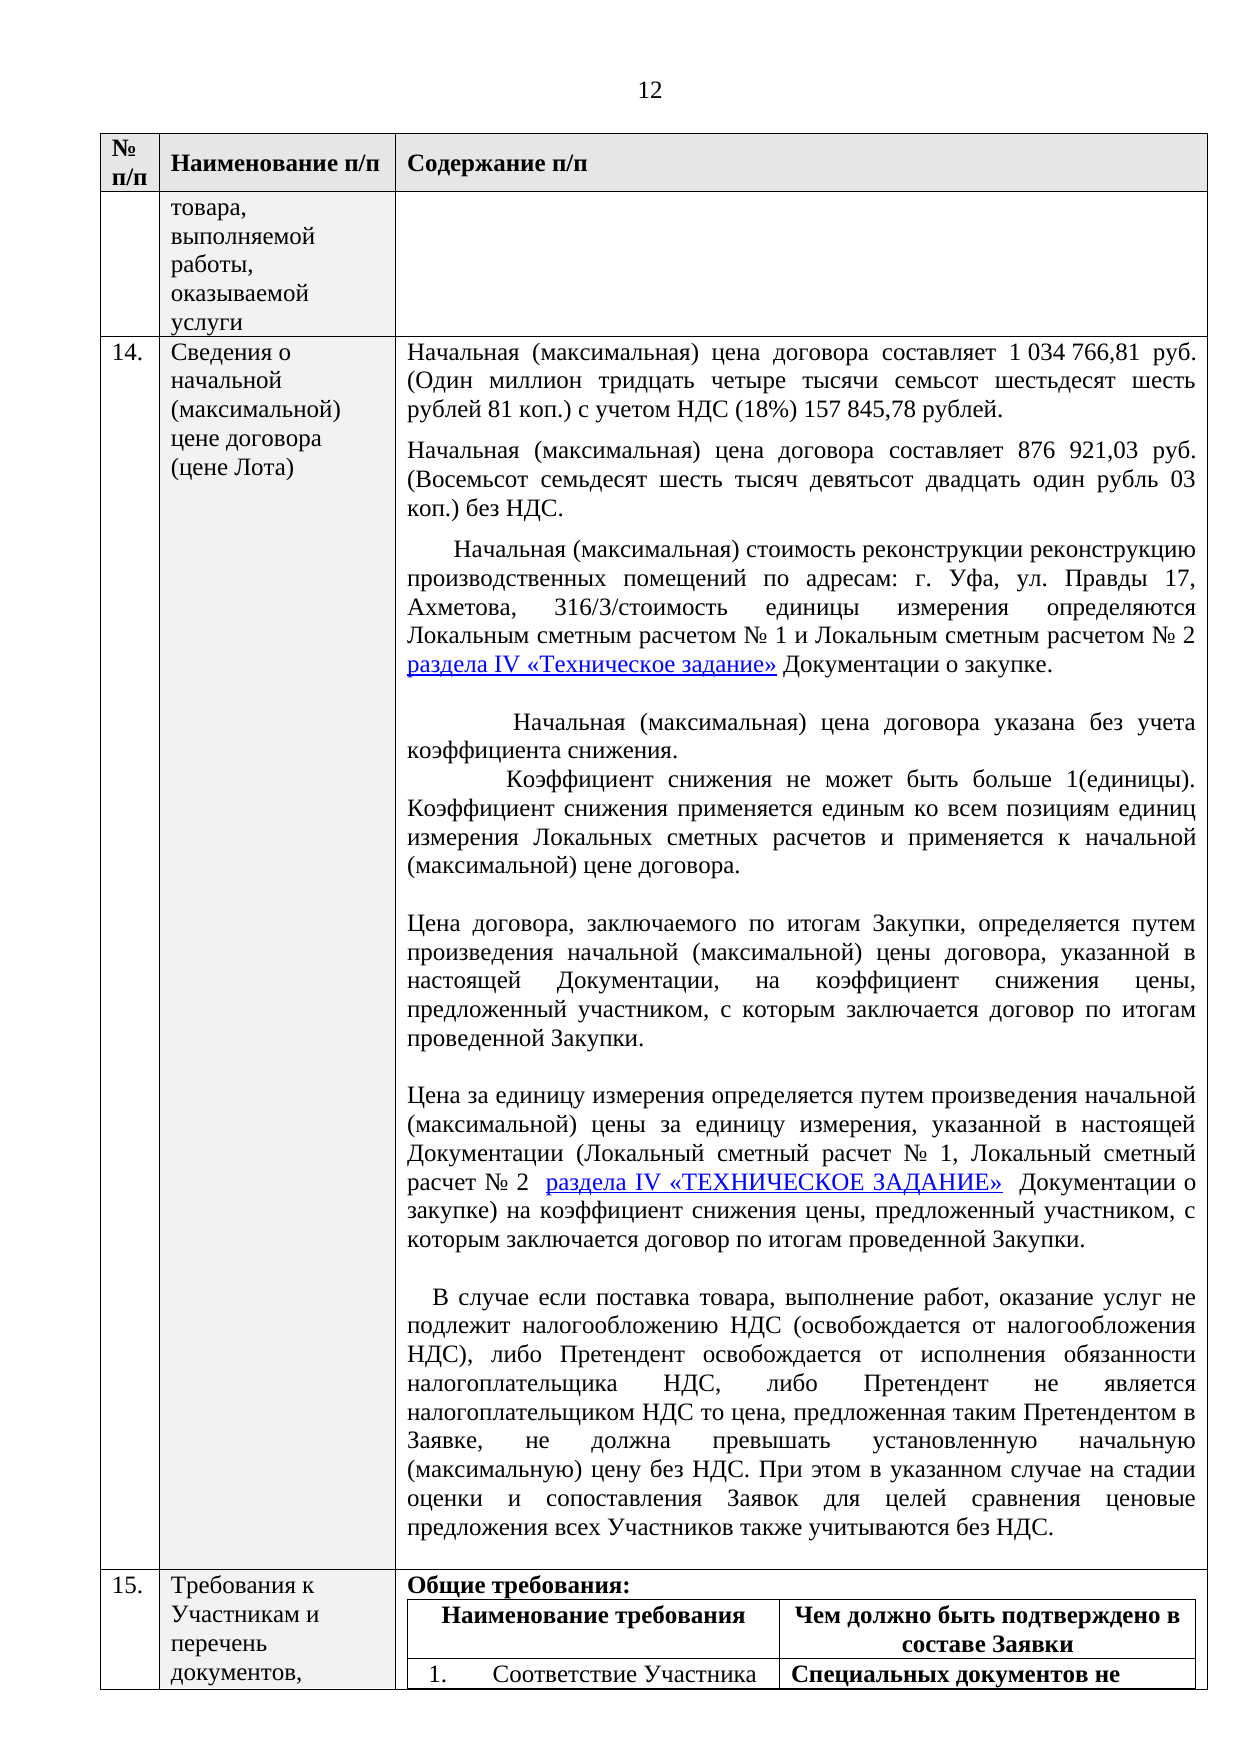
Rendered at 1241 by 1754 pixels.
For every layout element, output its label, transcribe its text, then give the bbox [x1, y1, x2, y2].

table_cell [101, 337, 159, 1569]
table_cell Начальная (максимальная) цена договора составляет 1 034 766,81 руб. (Один миллион тридцать четыре тысячи семьсот шестьдесят шесть рублей 81 коп.) с учетом НДС (18%) 157 845,78 рублей. Начальная (максимальная) цена договора составляет 876 921,03 руб. (Восемьсот семьдесят шесть тысяч девятьсот двадцать один рубль 03 коп.) без НДС. Начальная (максимальная) стоимость реконструкции реконструкцию производственных помещений по адресам: г. Уфа, ул. Правды 17, Ахметова, 316/3/стоимость единицы измерения определяются Локальным сметным расчетом № 1 и Локальным сметным расчетом № 2 раздела IV «Техническое задание» Документации о закупке. Начальная (максимальная) цена договора указана без учета коэффициента снижения. Коэффициент снижения не может быть больше 1(единицы). Коэффициент снижения применяется единым ко всем позициям единиц измерения Локальных сметных расчетов и применяется к начальной (максимальной) цене договора. Цена договора, заключаемого по итогам Закупки, определяется путем произведения начальной (максимальной) цены договора, указанной в настоящей Документации, на коэффициент снижения цены, предложенный участником, с которым заключается договор по итогам проведенной Закупки. Цена за единицу измерения определяется путем произведения начальной (максимальной) цены за единицу измерения, указанной в настоящей Документации (Локальный сметный расчет № 1, Локальный сметный расчет № 2 раздела IV «ТЕХНИЧЕСКОЕ ЗАДАНИЕ» Документации о закупке) на коэффициент снижения цены, предложенный участником, с которым заключается договор по итогам проведенной Закупки. В случае если поставка товара, выполнение работ, оказание услуг не подлежит налогообложению НДС (освобождается от налогообложения НДС), либо Претендент освобождается от исполнения обязанности налогоплательщика НДС, либо Претендент не является налогоплательщиком НДС то цена, предложенная таким Претендентом в Заявке, не должна превышать установленную начальную (максимальную) цену без НДС. При этом в указанном случае на стадии оценки и сопоставления Заявок для целей сравнения ценовые предложения всех Участников также учитываются без НДС. [396, 337, 1207, 1569]
table_cell [101, 1570, 159, 1688]
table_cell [160, 192, 395, 336]
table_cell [396, 192, 1207, 336]
table_header № п/п [101, 134, 159, 191]
table_cell Сведения о начальной (максимальной) цене договора (цене Лота) [160, 337, 395, 1569]
table_header Содержание п/п [396, 134, 1207, 191]
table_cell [160, 1570, 395, 1688]
table_cell [101, 192, 159, 336]
table_header Наименование п/п [160, 134, 395, 191]
